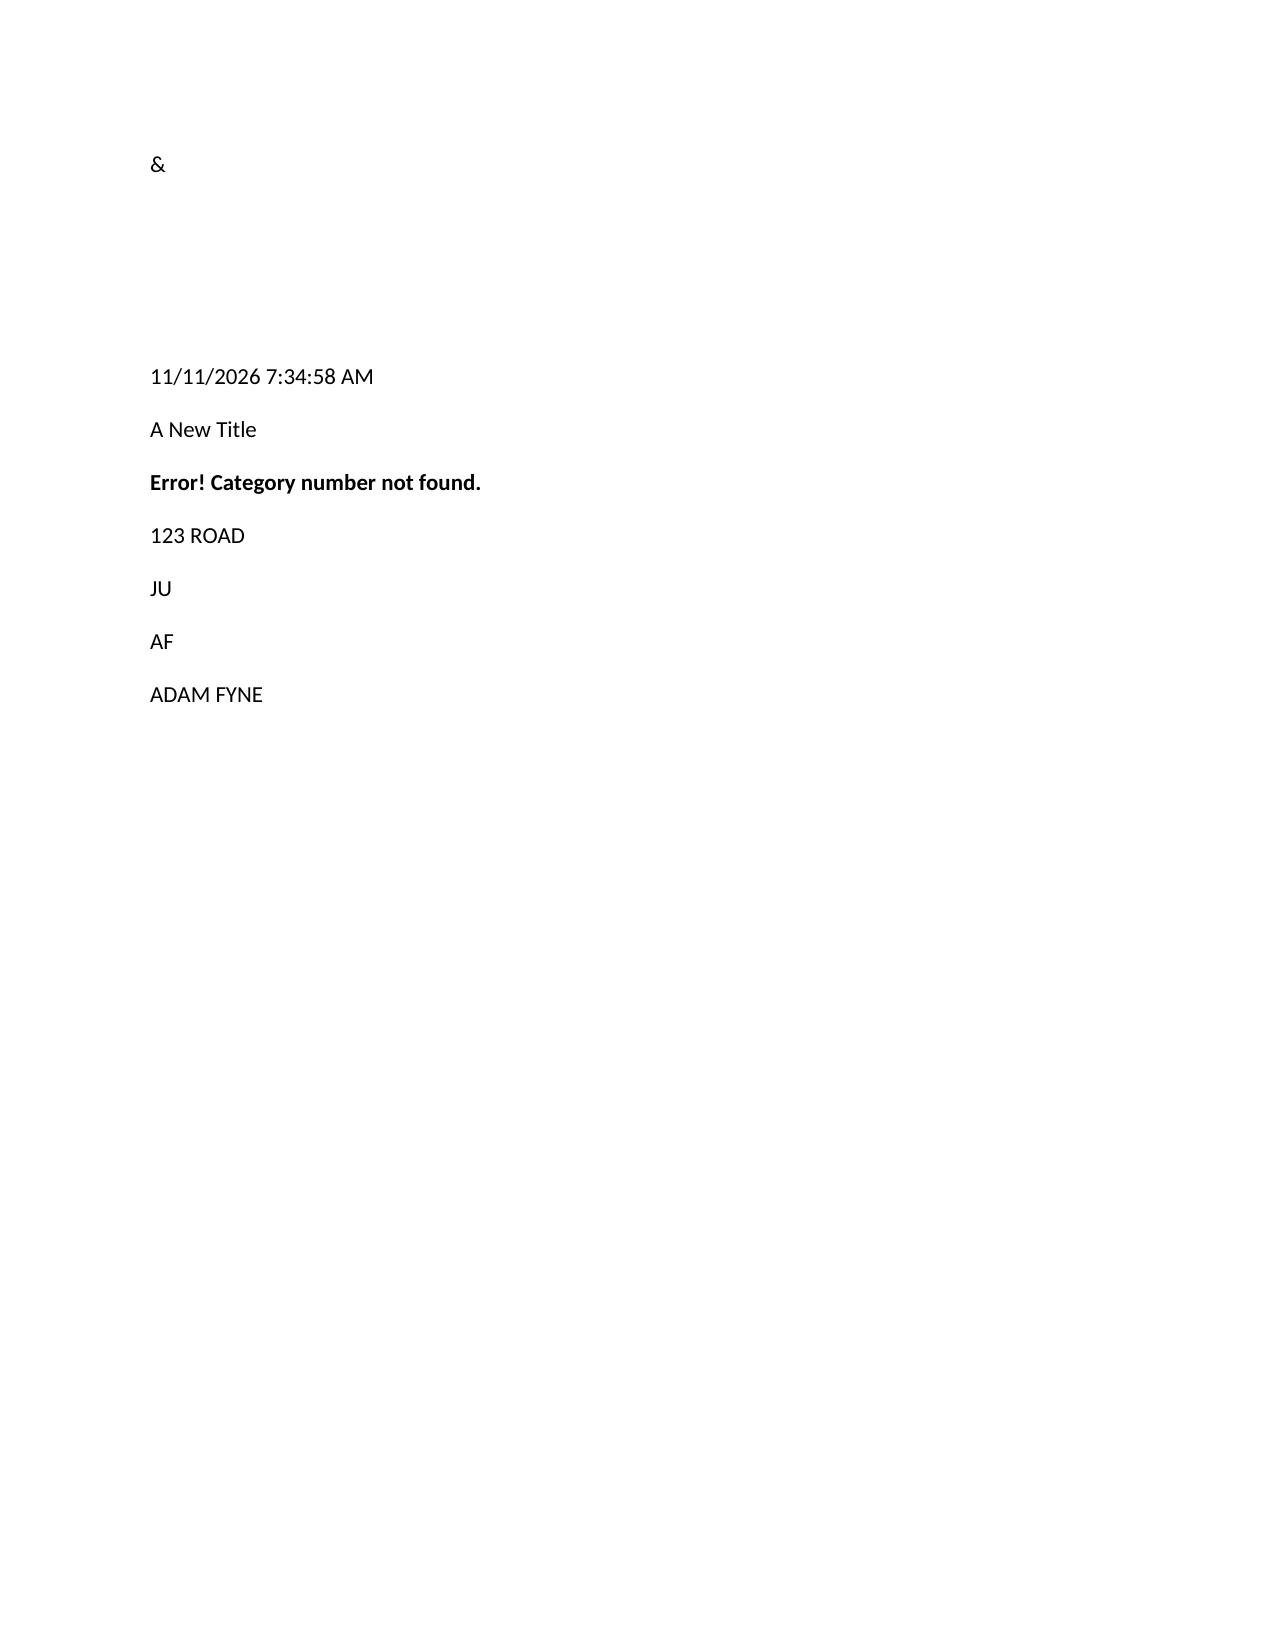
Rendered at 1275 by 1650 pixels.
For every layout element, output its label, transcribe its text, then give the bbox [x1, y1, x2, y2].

text ADAM FYNE [150, 680, 1125, 708]
text 13/01/2025 10:05:07 AM [150, 362, 1125, 390]
text JU [150, 574, 1125, 602]
text AF [150, 627, 1125, 655]
text 123 ROAD [150, 521, 1125, 549]
text A New Title [150, 415, 1125, 443]
text Error! Category number not found. [150, 468, 1125, 496]
